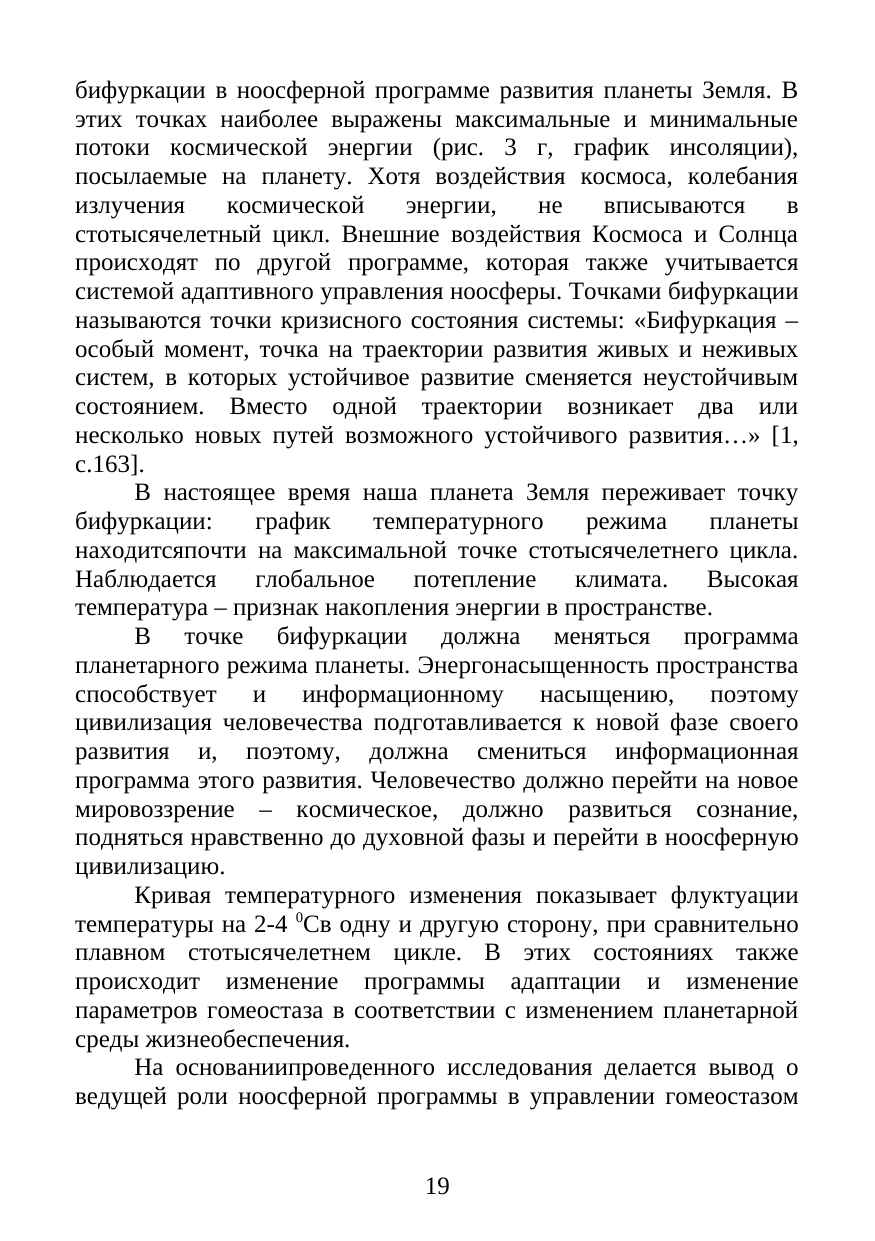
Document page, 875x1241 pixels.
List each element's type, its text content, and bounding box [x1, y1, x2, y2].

text В точке бифуркации должна меняться программа планетарного режима планеты. Энергонасыщенность пространства способствует и информационному насыщению, поэтому цивилизация человечества подготавливается к новой фазе своего развития и, поэтому, должна смениться информационная программа этого развития. Человечество должно перейти на новое мировоззрение – космическое, должно развиться сознание, подняться нравственно до духовной фазы и перейти в ноосферную цивилизацию. [75, 621, 799, 880]
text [75, 75, 799, 477]
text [75, 1052, 799, 1110]
text Кривая температурного изменения показывает флуктуации температуры на 2-4 0Св одну и другую сторону, при сравнительно плавном стотысячелетнем цикле. В этих состояниях также происходит изменение программы адаптации и изменение параметров гомеостаза в соответствии с изменением планетарной среды жизнеобеспечения. [75, 880, 799, 1052]
text В настоящее время наша планета Земля переживает точку бифуркации: график температурного режима планеты находитсяпочти на максимальной точке стотысячелетнего цикла. Наблюдается глобальное потепление климата. Высокая температура – признак накопления энергии в пространстве. [75, 477, 799, 621]
